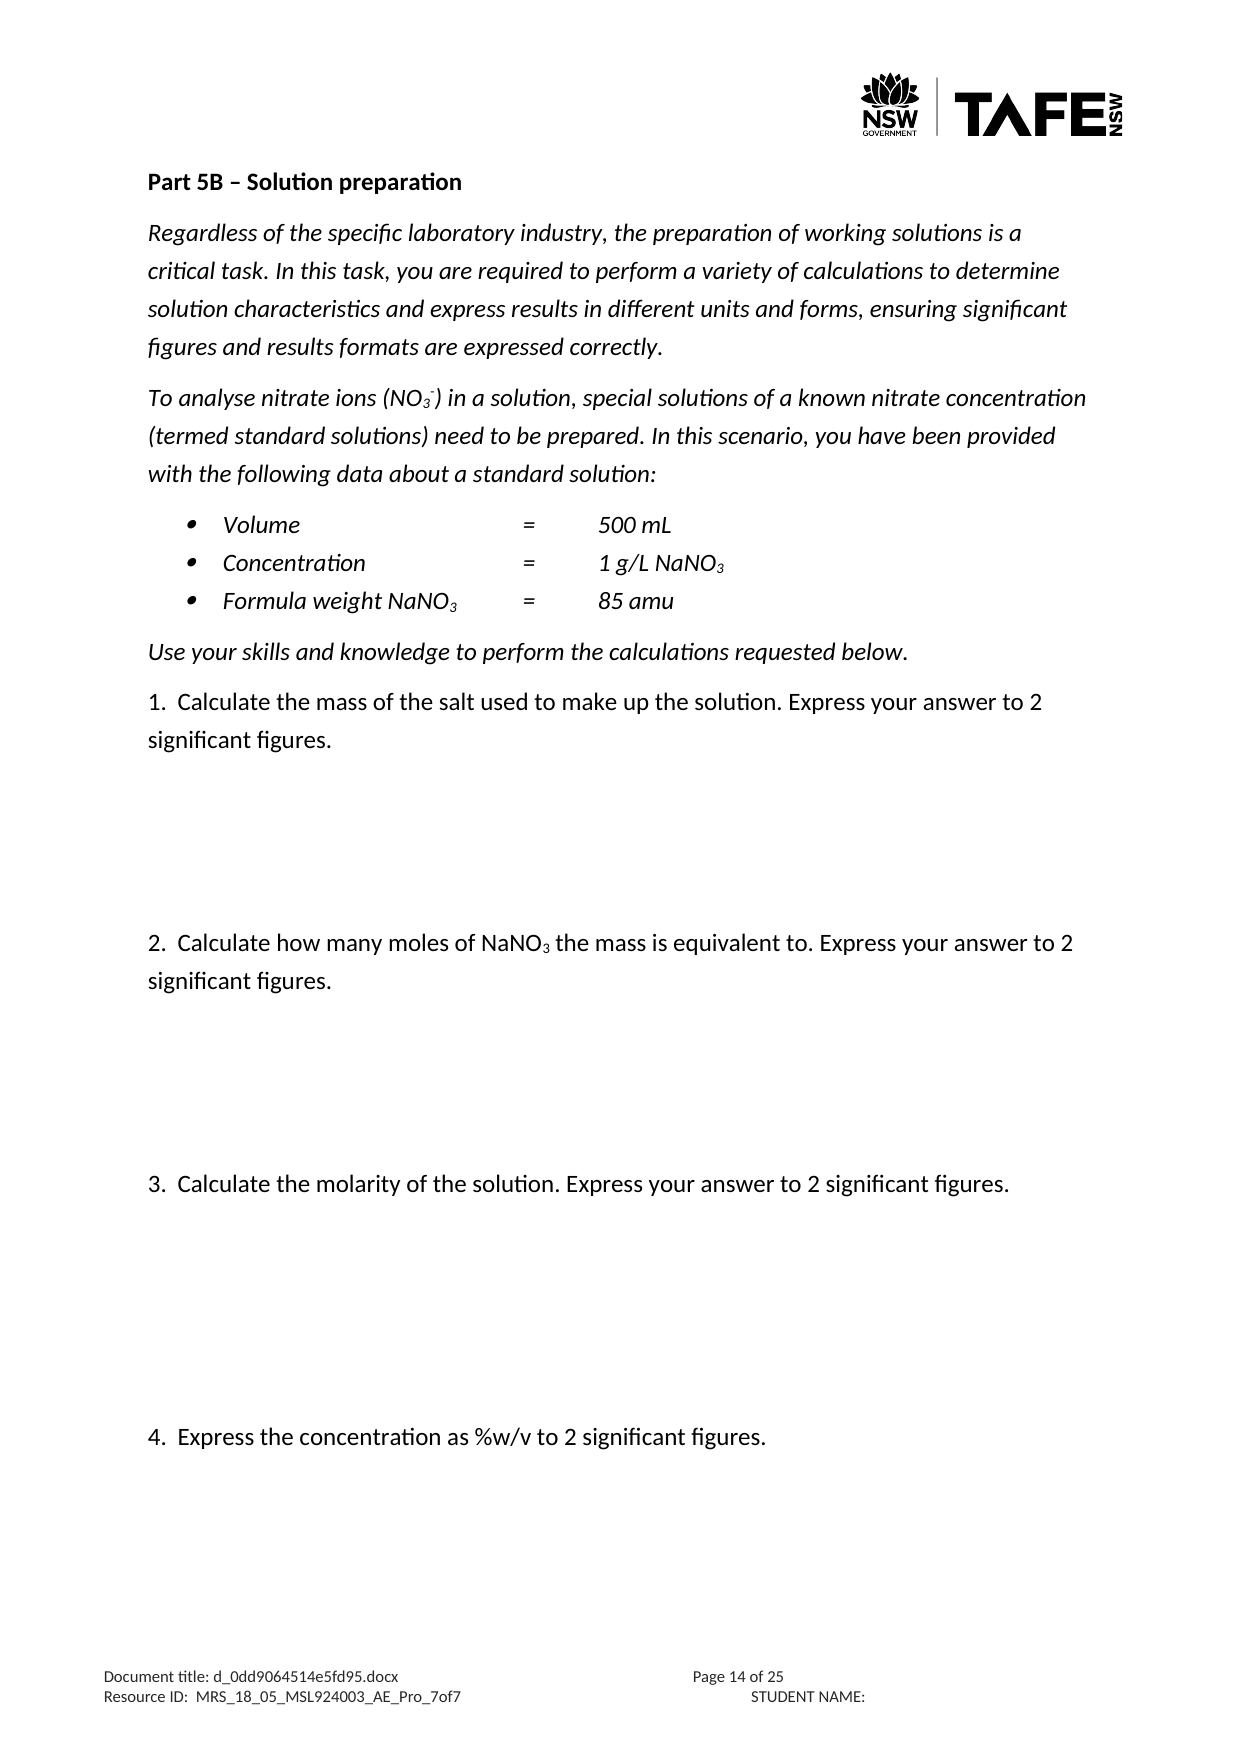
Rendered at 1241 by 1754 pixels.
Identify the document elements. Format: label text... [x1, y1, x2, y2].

text Regardless of the specific laboratory industry, the preparation of working solutions is a critical task. In this task, you are required to perform a variety of calculations to determine solution characteristics and express results in different units and forms, ensuring significant figures and results formats are expressed correctly. [148, 217, 1092, 362]
text 1. Calculate the mass of the salt used to make up the solution. Express your answer to 2 significant figures. [148, 687, 1092, 755]
text 4. Express the concentration as %w/v to 2 significant figures. [148, 1421, 1092, 1451]
list Concentration = 1 g/L NaNO3 [185, 547, 1092, 578]
list Volume = 500 mL [185, 509, 1092, 539]
list Formula weight NaNO3 = 85 amu [185, 585, 1092, 616]
text 3. Calculate the molarity of the solution. Express your answer to 2 significant figures. [148, 1168, 1092, 1198]
text Use your skills and knowledge to perform the calculations requested below. [148, 636, 1092, 666]
text To analyse nitrate ions (NO3-) in a solution, special solutions of a known nitrate concentration (termed standard solutions) need to be prepared. In this scenario, you have been provided with the following data about a standard solution: [148, 382, 1092, 489]
picture [861, 71, 1123, 137]
text Part 5B – Solution preparation [148, 167, 1092, 197]
text 2. Calculate how many moles of NaNO3 the mass is equivalent to. Express your answer to 2 significant figures. [148, 927, 1092, 996]
